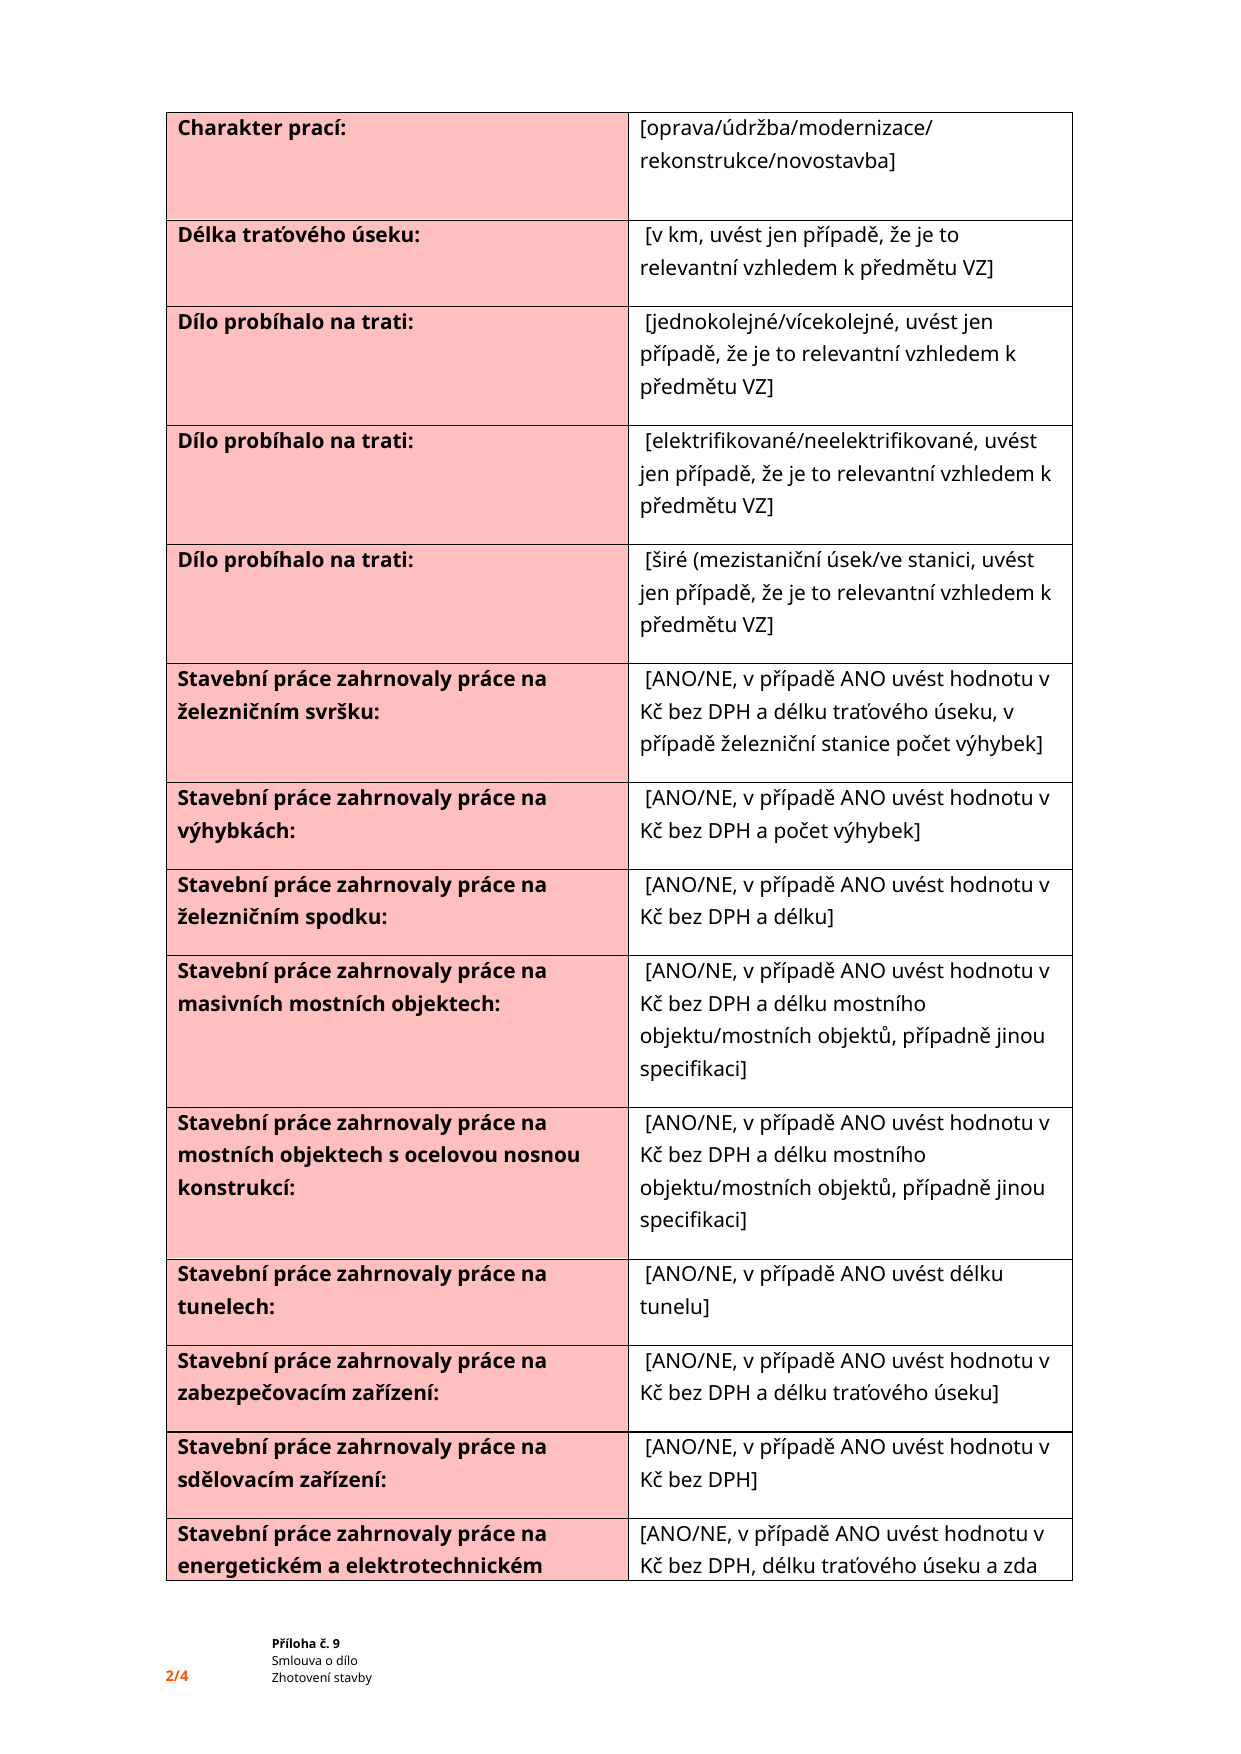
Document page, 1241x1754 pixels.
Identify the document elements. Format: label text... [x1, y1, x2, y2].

table_cell [ANO/NE, v případě ANO uvést hodnotu v Kč bez DPH] [629, 1433, 1072, 1518]
table_cell [ANO/NE, v případě ANO uvést hodnotu v Kč bez DPH a počet výhybek] [629, 783, 1072, 869]
table_cell [v km, uvést jen případě, že je to relevantní vzhledem k předmětu VZ] [629, 221, 1072, 306]
table_cell [ANO/NE, v případě ANO uvést hodnotu v Kč bez DPH a délku mostního objektu/mostních objektů, případně jinou specifikaci] [629, 1108, 1072, 1258]
table_cell [oprava/údržba/modernizace/rekonstrukce/novostavba] [629, 113, 1072, 219]
table_cell [ANO/NE, v případě ANO uvést hodnotu v Kč bez DPH a délku traťového úseku, v případě železniční stanice počet výhybek] [629, 664, 1072, 782]
table_cell Dílo probíhalo na trati: [167, 426, 628, 544]
table_cell Délka traťového úseku: [167, 221, 628, 306]
table_cell Dílo probíhalo na trati: [167, 307, 628, 425]
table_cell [629, 1519, 1072, 1580]
table_cell Stavební práce zahrnovaly práce na železničním svršku: [167, 664, 628, 782]
table_cell [širé (mezistaniční úsek/ve stanici, uvést jen případě, že je to relevantní vzhledem k předmětu VZ] [629, 545, 1072, 663]
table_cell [167, 1519, 628, 1580]
table_cell [ANO/NE, v případě ANO uvést hodnotu v Kč bez DPH a délku] [629, 870, 1072, 955]
table_cell Stavební práce zahrnovaly práce na tunelech: [167, 1260, 628, 1345]
table_cell [ANO/NE, v případě ANO uvést délku tunelu] [629, 1260, 1072, 1345]
table_cell Stavební práce zahrnovaly práce na mostních objektech s ocelovou nosnou konstrukcí: [167, 1108, 628, 1258]
table_cell Dílo probíhalo na trati: [167, 545, 628, 663]
table_cell [ANO/NE, v případě ANO uvést hodnotu v Kč bez DPH a délku traťového úseku] [629, 1346, 1072, 1431]
table_cell Charakter prací: [167, 113, 628, 219]
table_cell [jednokolejné/vícekolejné, uvést jen případě, že je to relevantní vzhledem k předmětu VZ] [629, 307, 1072, 425]
table_cell Stavební práce zahrnovaly práce na výhybkách: [167, 783, 628, 869]
table_cell Stavební práce zahrnovaly práce na železničním spodku: [167, 870, 628, 955]
table_cell Stavební práce zahrnovaly práce na masivních mostních objektech: [167, 956, 628, 1107]
table_cell Stavební práce zahrnovaly práce na zabezpečovacím zařízení: [167, 1346, 628, 1431]
table_cell Stavební práce zahrnovaly práce na sdělovacím zařízení: [167, 1433, 628, 1518]
table_cell [ANO/NE, v případě ANO uvést hodnotu v Kč bez DPH a délku mostního objektu/mostních objektů, případně jinou specifikaci] [629, 956, 1072, 1107]
table_cell [elektrifikované/neelektrifikované, uvést jen případě, že je to relevantní vzhledem k předmětu VZ] [629, 426, 1072, 544]
